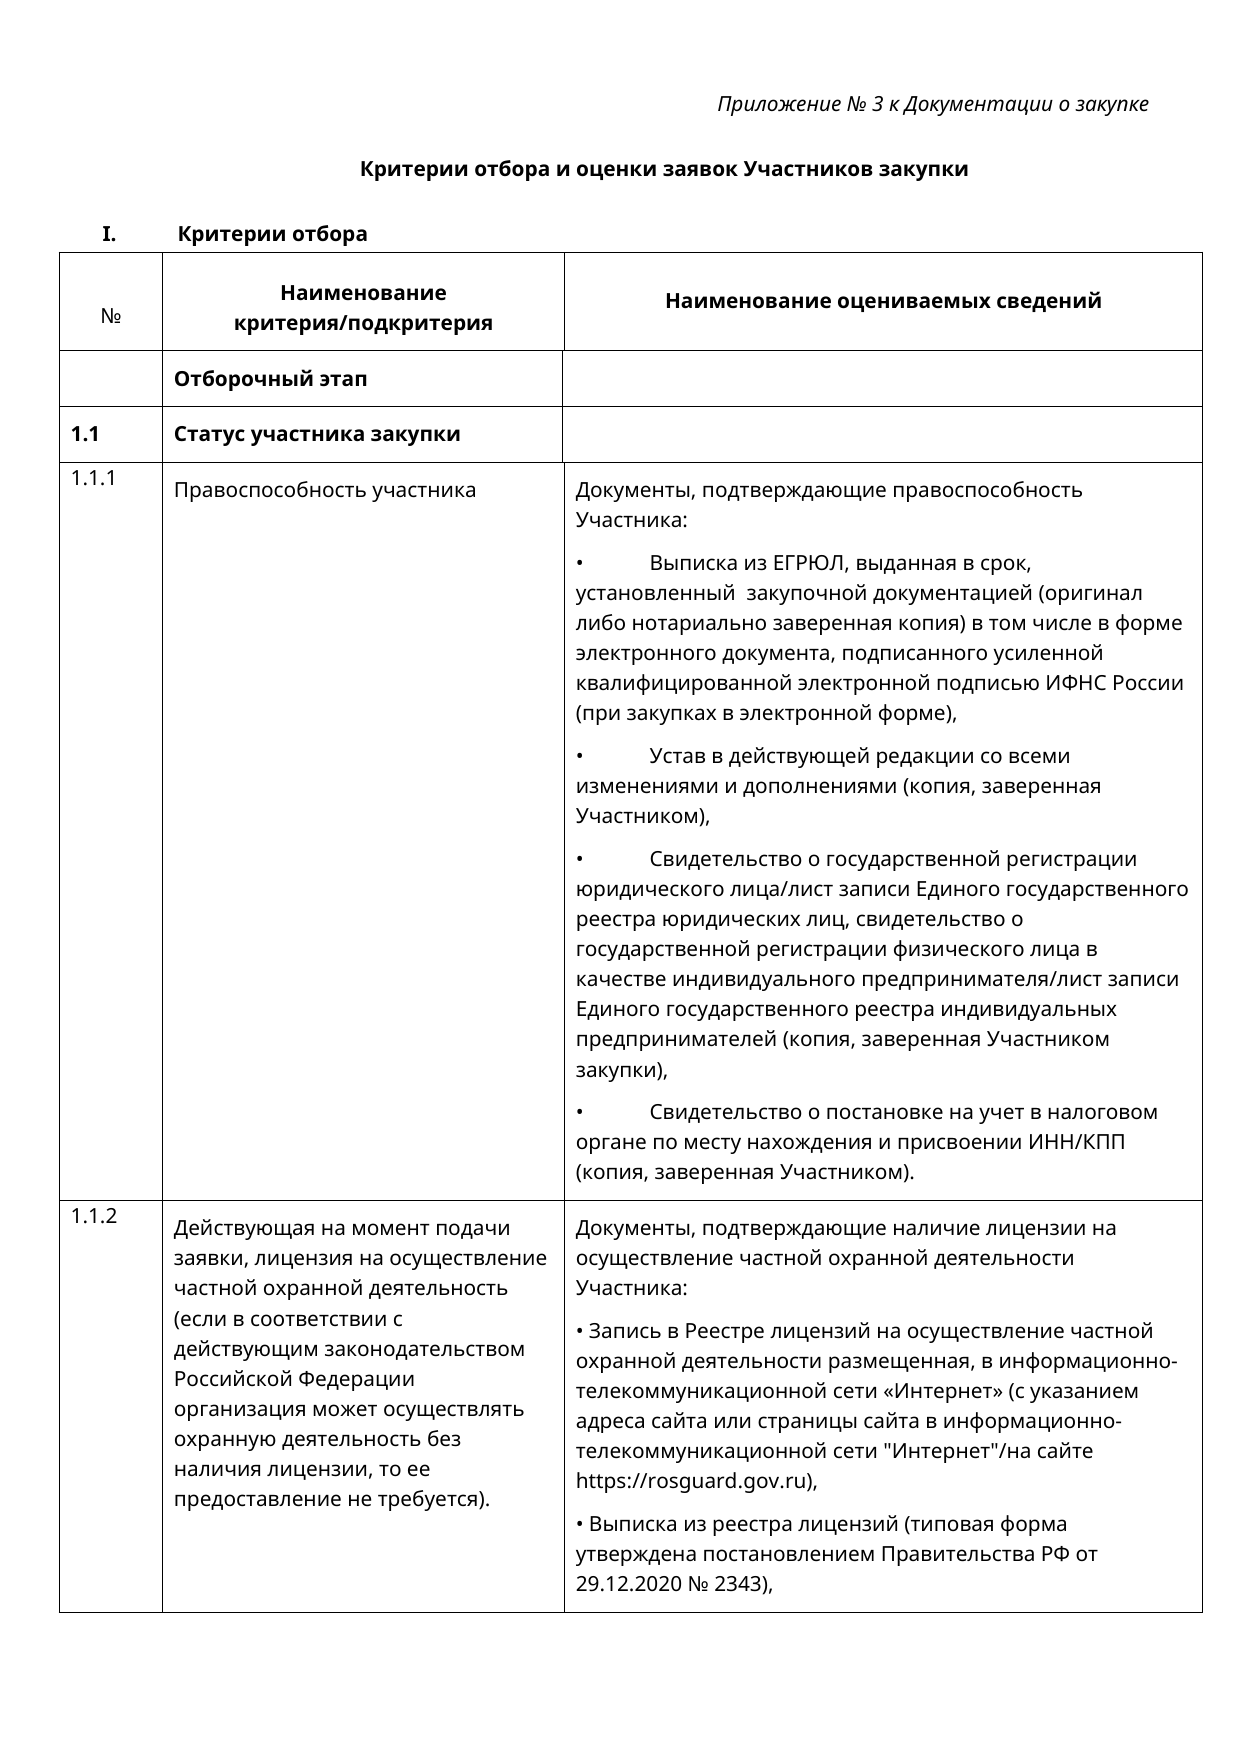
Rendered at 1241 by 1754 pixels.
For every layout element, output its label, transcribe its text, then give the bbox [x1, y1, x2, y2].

table_cell Статус участника закупки [163, 407, 562, 462]
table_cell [565, 1201, 1202, 1612]
table_header № [60, 253, 162, 350]
table_header Наименование оцениваемых сведений [565, 253, 1202, 350]
table_header Наименование критерия/подкритерия [163, 253, 564, 350]
list Критерии отбора [102, 219, 1152, 247]
list Приложение № 3 к Документации о закупке [252, 89, 1152, 117]
table_cell Документы, подтверждающие правоспособность Участника: • Выписка из ЕГРЮЛ, выданная в срок, установленный закупочной документацией (оригинал либо нотариально заверенная копия) в том числе в форме электронного документа, подписанного усиленной квалифицированной электронной подписью ИФНС России (при закупках в электронной форме), • Устав в действующей редакции со всеми изменениями и дополнениями (копия, заверенная Участником), • Свидетельство о государственной регистрации юридического лица/лист записи Единого государственного реестра юридических лиц, свидетельство о государственной регистрации физического лица в качестве индивидуального предпринимателя/лист записи Единого государственного реестра индивидуальных предпринимателей (копия, заверенная Участником закупки), • Свидетельство о постановке на учет в налоговом органе по месту нахождения и присвоении ИНН/КПП (копия, заверенная Участником). [565, 463, 1202, 1200]
table_cell [563, 351, 1202, 406]
table_cell 1.1.1 [60, 463, 162, 1200]
list Критерии отбора и оценки заявок Участников закупки [177, 154, 1152, 182]
table_cell 1.1 [60, 407, 162, 462]
table_cell [563, 407, 1202, 462]
table_cell Правоспособность участника [163, 463, 564, 1200]
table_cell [163, 1201, 564, 1612]
table_cell 1.1.2 [60, 1201, 162, 1612]
table_cell Отборочный этап [163, 351, 562, 406]
table_cell [60, 351, 162, 406]
